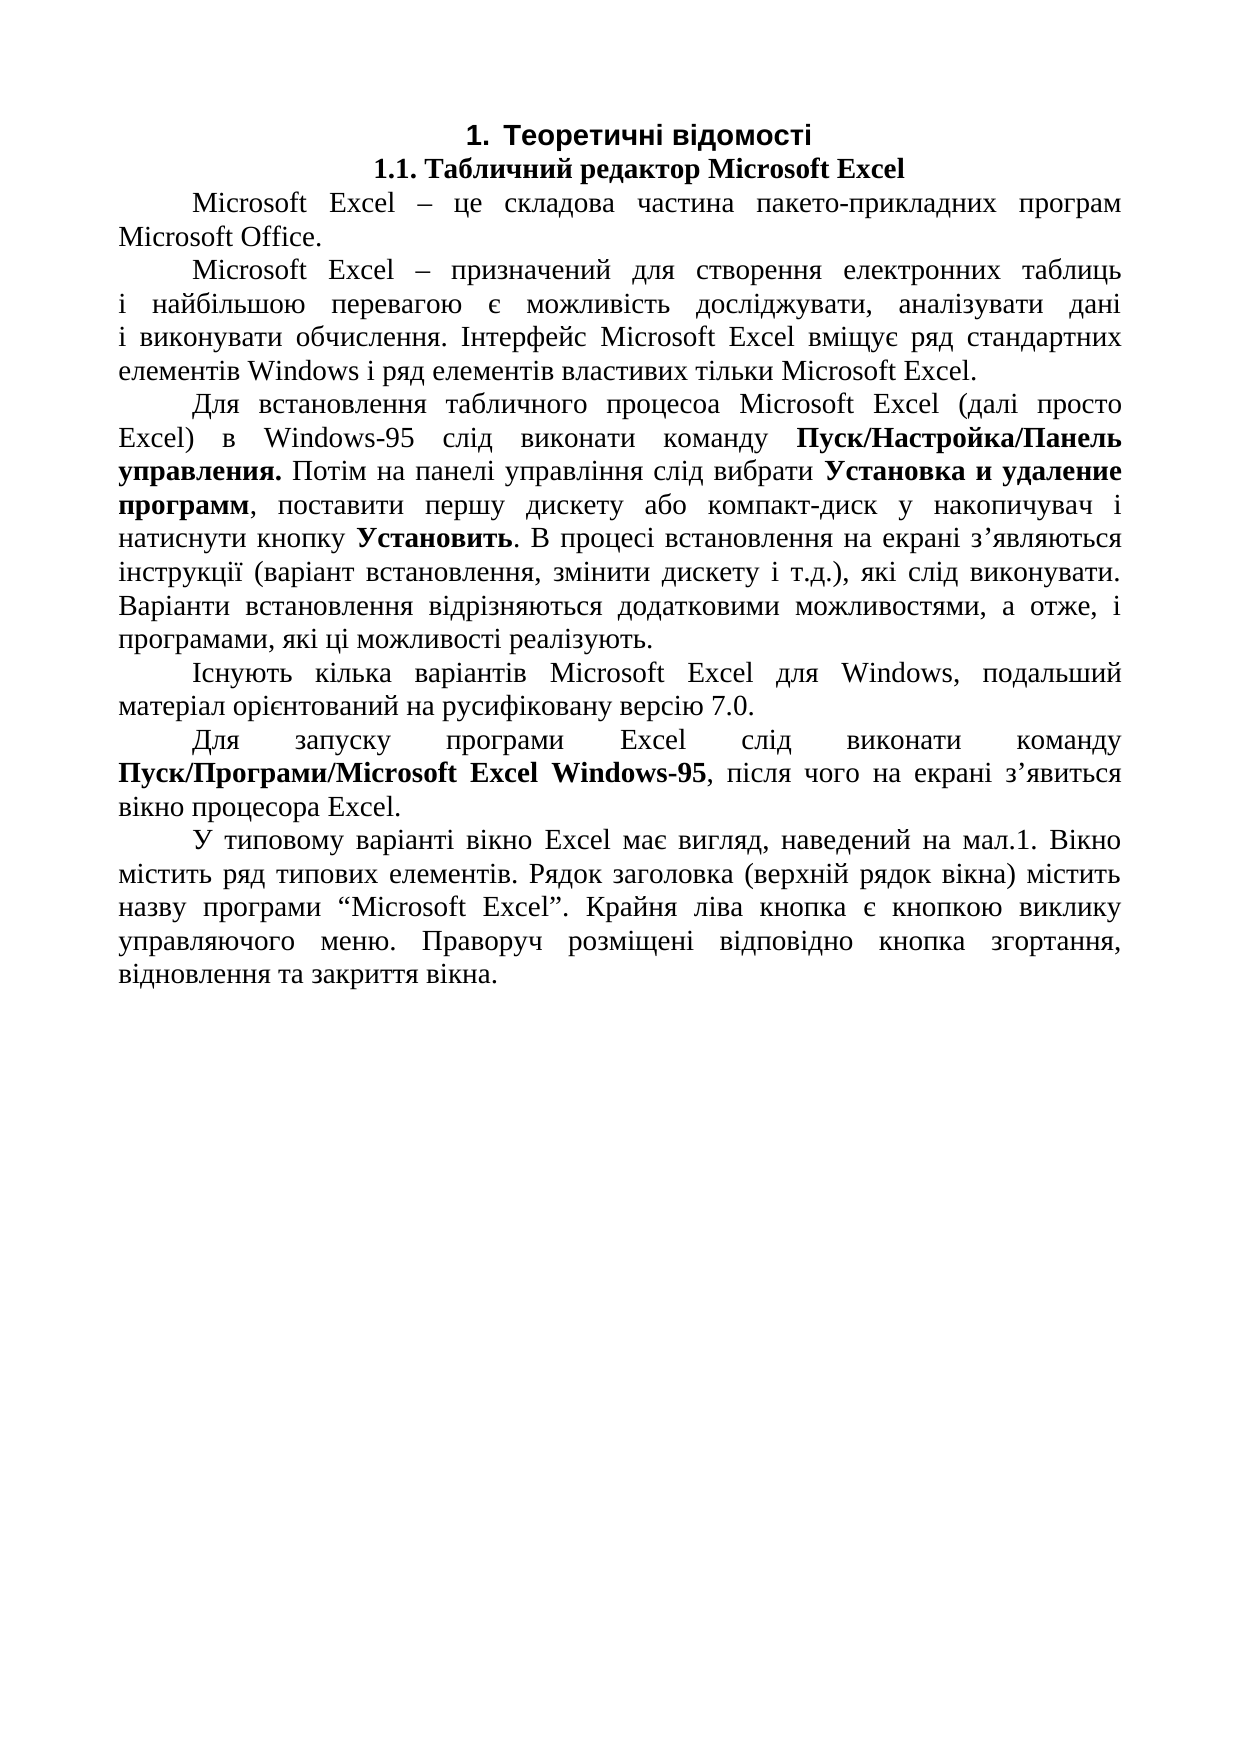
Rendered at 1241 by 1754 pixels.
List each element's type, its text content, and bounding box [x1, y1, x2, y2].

text Існують кілька варіантів Microsoft Excel для Windows, подальший матеріал орієнтований на русифіковану версію 7.0. [118, 655, 1122, 722]
text У типовому варіанті вікно Excel має вигляд, наведений на мал.1. Вікно містить ряд типових елементів. Рядок заголовка (верхній рядок вікна) містить назву програми “Microsoft Excel”. Крайня ліва кнопка є кнопкою виклику управляючого меню. Праворуч розміщені відповідно кнопка згортання, відновлення та закриття вікна. [118, 822, 1122, 990]
text 1.1. Табличний редактор Microsoft Excel [156, 152, 1122, 185]
text Microsoft Excel – призначений для створення електронних таблиць і найбільшою перевагою є можливість досліджувати, аналізувати дані і виконувати обчислення. Інтерфейс Microsoft Excel вміщує ряд стандартних елементів Windows і ряд елементів властивих тільки Microsoft Excel. [118, 252, 1122, 386]
list Теоретичні відомості [156, 118, 1122, 152]
text Для запуску програми Excel слід виконати команду Пуск/Програми/Microsoft Excel Windows-95, після чого на екрані з’явиться вікно процесора Excel. [118, 722, 1122, 822]
text Для встановлення табличного процесоа Microsoft Excel (далі просто Excel) в Windows-95 слід виконати команду Пуск/Настройка/Панель управления. Потім на панелі управління слід вибрати Установка и удаление программ, поставити першу дискету або компакт-диск у накопичувач і натиснути кнопку Установить. В процесі встановлення на екрані з’являються інструкції (варіант встановлення, змінити дискету і т.д.), які слід виконувати. Варіанти встановлення відрізняються додатковими можливостями, а отже, і програмами, які ці можливості реалізують. [118, 386, 1122, 655]
text Microsoft Excel – це складова частина пакето-прикладних програм Microsoft Office. [118, 185, 1122, 252]
